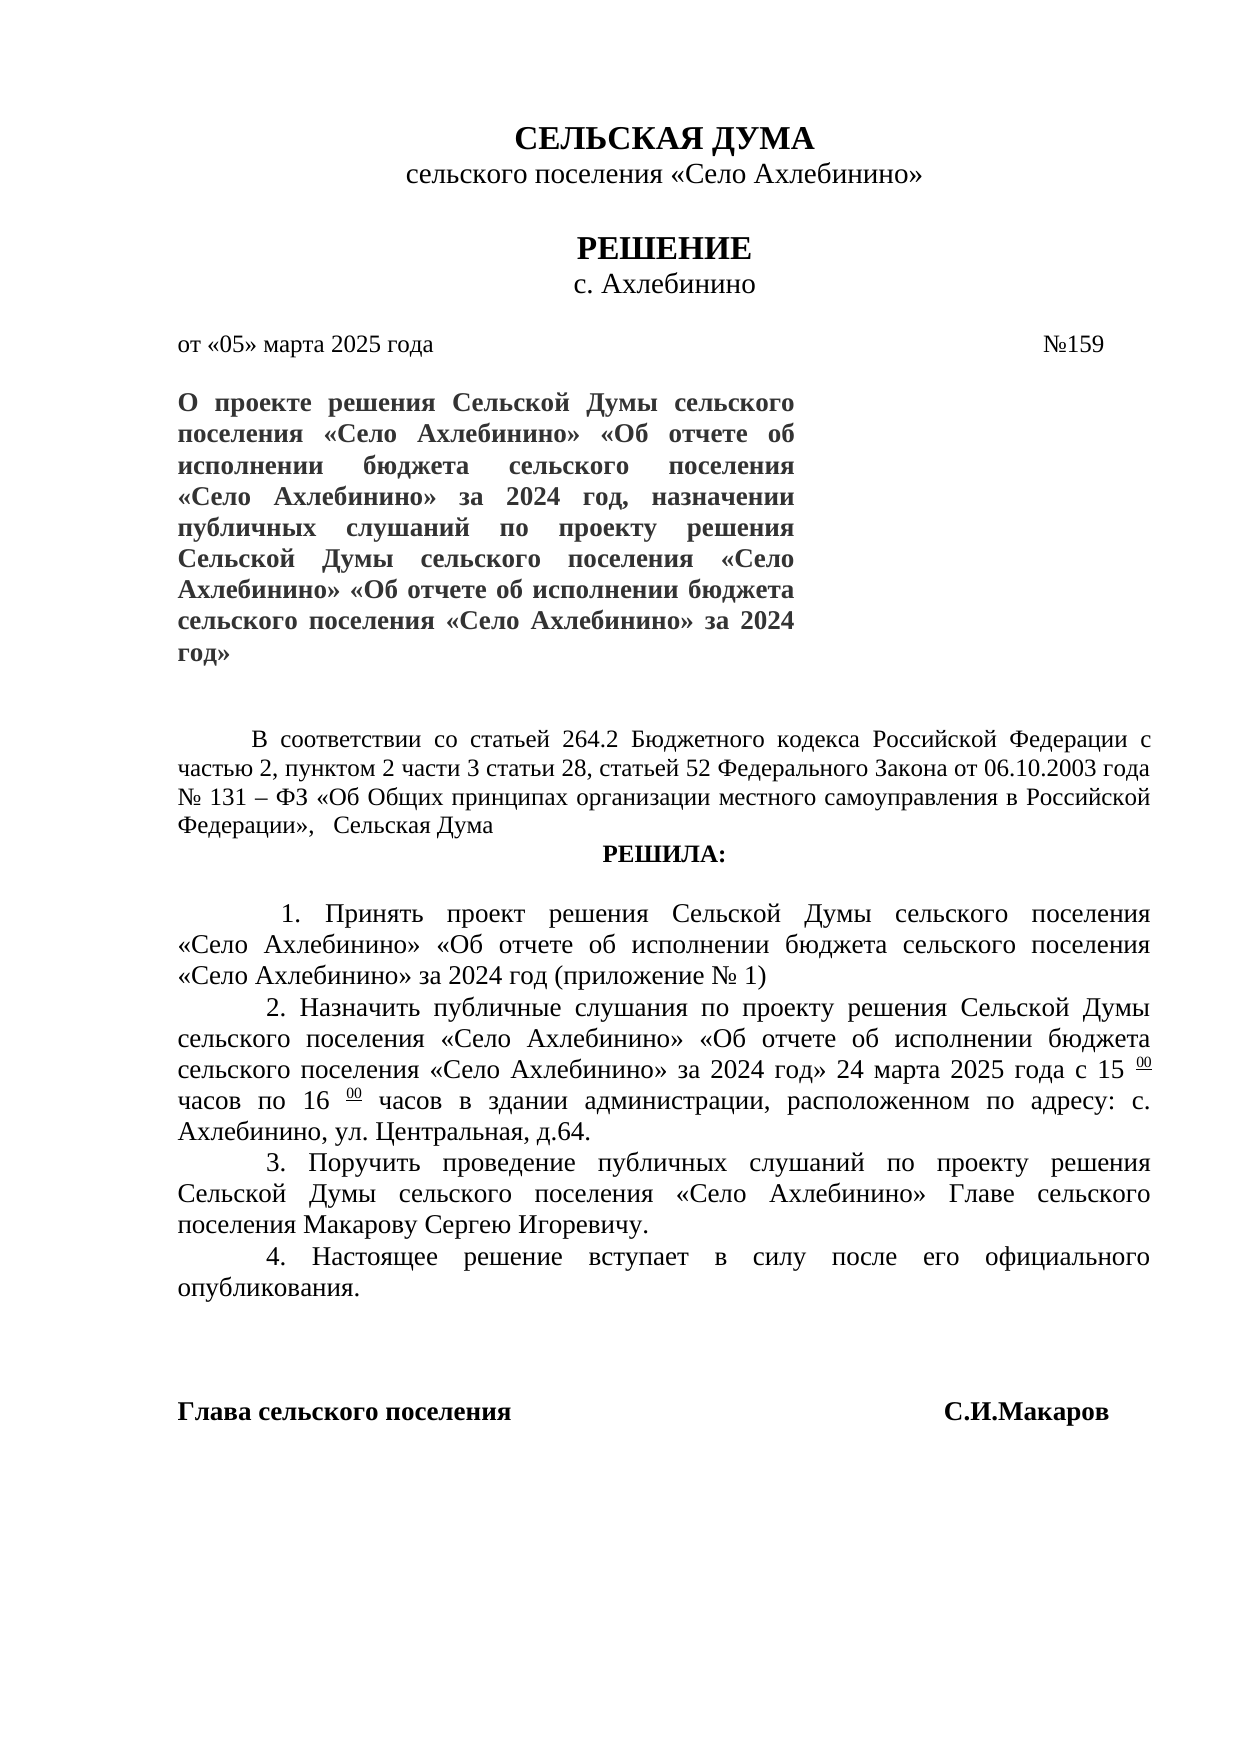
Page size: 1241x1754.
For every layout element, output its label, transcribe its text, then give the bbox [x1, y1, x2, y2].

text сельского поселения «Село Ахлебинино» [177, 156, 1152, 190]
text 3. Поручить проведение публичных слушаний по проекту решения Сельской Думы сельского поселения «Село Ахлебинино» Главе сельского поселения Макарову Сергею Игоревичу. [177, 1146, 1152, 1240]
text 4. Настоящее решение вступает в силу после его официального опубликования. [177, 1240, 1152, 1302]
text с. Ахлебинино [177, 267, 1152, 300]
text Глава сельского поселения С.И.Макаров [177, 1396, 1152, 1427]
table_header О проекте решения Сельской Думы сельского поселения «Село Ахлебинино» «Об отчете об исполнении бюджета сельского поселения «Село Ахлебинино» за 2024 год, назначении публичных слушаний по проекту решения Сельской Думы сельского поселения «Село Ахлебинино» «Об отчете об исполнении бюджета сельского поселения «Село Ахлебинино» за 2024 год» [166, 386, 806, 696]
text 2. Назначить публичные слушания по проекту решения Сельской Думы сельского поселения «Село Ахлебинино» «Об отчете об исполнении бюджета сельского поселения «Село Ахлебинино» за 2024 год» 24 марта 2025 года с 15 00 часов по 16 00 часов в здании администрации, расположенном по адресу: с. Ахлебинино, ул. Центральная, д.64. [177, 991, 1152, 1146]
text РЕШИЛА: [177, 839, 1152, 868]
text РЕШЕНИЕ [177, 228, 1152, 267]
text В соответствии со статьей 264.2 Бюджетного кодекса Российской Федерации с частью 2, пунктом 2 части 3 статьи 28, статьей 52 Федерального Закона от 06.10.2003 года № 131 – ФЗ «Об Общих принципах организации местного самоуправления в Российской Федерации», Сельская Дума [177, 724, 1152, 839]
list Принять проект решения Сельской Думы сельского поселения «Село Ахлебинино» «Об отчете об исполнении бюджета сельского поселения «Село Ахлебинино» за 2024 год (приложение № 1) [177, 897, 1152, 991]
text от «05» марта 2025 года №159 [177, 329, 1152, 358]
text СЕЛЬСКАЯ ДУМА [177, 118, 1152, 156]
